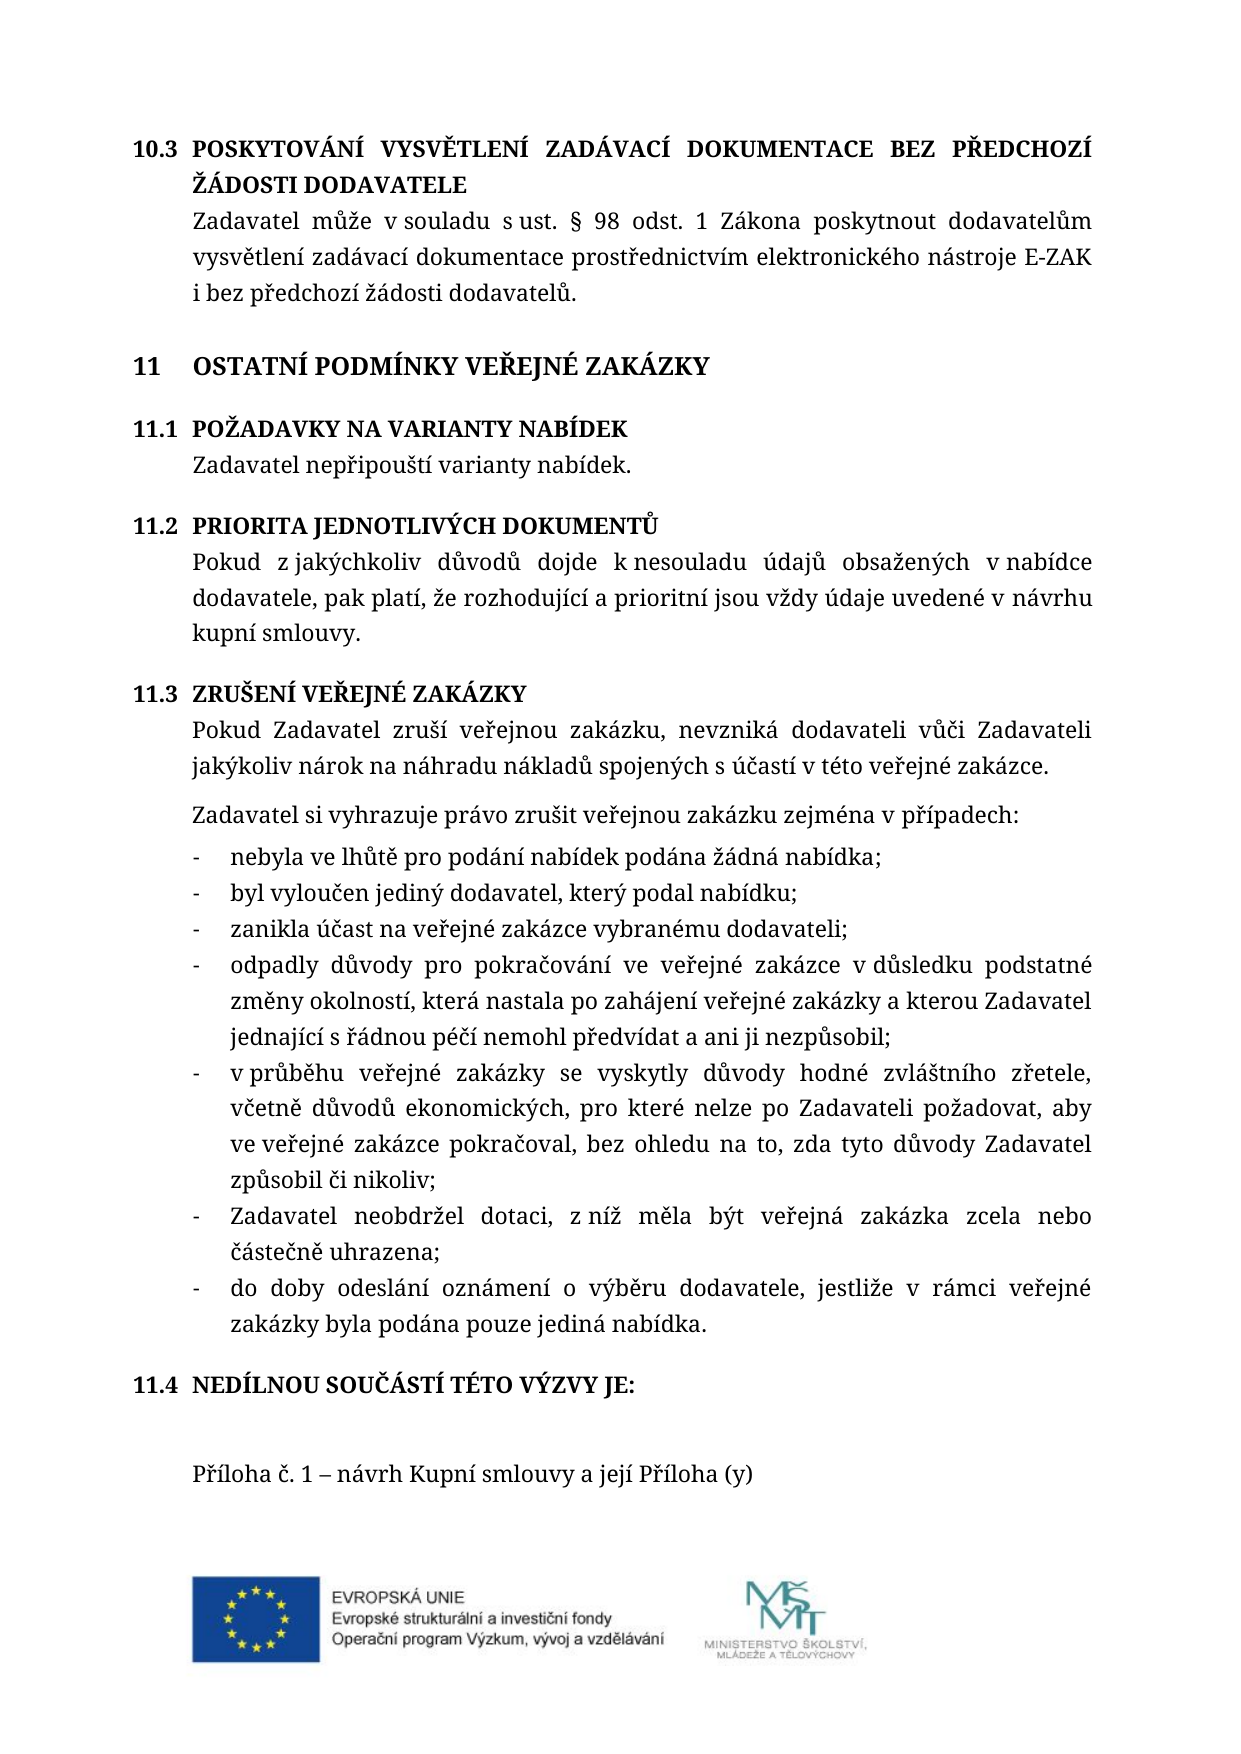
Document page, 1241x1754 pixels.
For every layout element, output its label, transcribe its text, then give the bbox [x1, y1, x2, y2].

text Zadavatel si vyhrazuje právo zrušit veřejnou zakázku zejména v případech: [192, 799, 1093, 830]
text Zadavatel nepřipouští varianty nabídek. [193, 449, 1093, 480]
list do doby odeslání oznámení o výběru dodavatele, jestliže v rámci veřejné zakázky byla podána pouze jediná nabídka. [193, 1272, 1093, 1339]
subtitle ZRUŠENÍ VEŘEJNÉ ZAKÁZKY [133, 678, 1093, 709]
text Zadavatel může v souladu s ust. § 98 odst. 1 Zákona poskytnout dodavatelům vysvětlení zadávací dokumentace prostřednictvím elektronického nástroje E-ZAK i bez předchozí žádosti dodavatelů. [193, 205, 1093, 308]
list nebyla ve lhůtě pro podání nabídek podána žádná nabídka; [193, 841, 1093, 872]
subtitle POŽADAVKY NA VARIANTY NABÍDEK [133, 413, 1093, 444]
subtitle POSKYTOVÁNÍ VYSVĚTLENÍ ZADÁVACÍ DOKUMENTACE BEZ PŘEDCHOZÍ ŽÁDOSTI DODAVATELE [133, 133, 1093, 200]
subtitle PRIORITA JEDNOTLIVÝCH DOKUMENTŮ [133, 509, 1093, 541]
subtitle Pokud Zadavatel zruší veřejnou zakázku, nevzniká dodavateli vůči Zadavateli jakýkoliv nárok na náhradu nákladů spojených s účastí v této veřejné zakázce. [192, 714, 1093, 781]
list v průběhu veřejné zakázky se vyskytly důvody hodné zvláštního zřetele, včetně důvodů ekonomických, pro které nelze po Zadavateli požadovat, aby ve veřejné zakázce pokračoval, bez ohledu na to, zda tyto důvody Zadavatel způsobil či nikoliv; [193, 1056, 1093, 1196]
list odpadly důvody pro pokračování ve veřejné zakázce v důsledku podstatné změny okolností, která nastala po zahájení veřejné zakázky a kterou Zadavatel jednající s řádnou péčí nemohl předvídat a ani ji nezpůsobil; [193, 949, 1093, 1052]
list Zadavatel neobdržel dotaci, z níž měla být veřejná zakázka zcela nebo částečně uhrazena; [193, 1200, 1093, 1267]
list zanikla účast na veřejné zakázce vybranému dodavateli; [193, 913, 1093, 944]
subtitle NEDÍLNOU SOUČÁSTÍ TÉTO VÝZVY JE: [133, 1369, 1093, 1400]
subtitle OSTATNÍ PODMÍNKY VEŘEJNÉ ZAKÁZKY [133, 348, 1093, 383]
text Příloha č. 1 – návrh Kupní smlouvy a její Příloha (y) [148, 1458, 1093, 1489]
picture [147, 1535, 904, 1705]
list byl vyloučen jediný dodavatel, který podal nabídku; [193, 877, 1093, 908]
text Pokud z jakýchkoliv důvodů dojde k nesouladu údajů obsažených v nabídce dodavatele, pak platí, že rozhodující a prioritní jsou vždy údaje uvedené v návrhu kupní smlouvy. [192, 546, 1093, 649]
